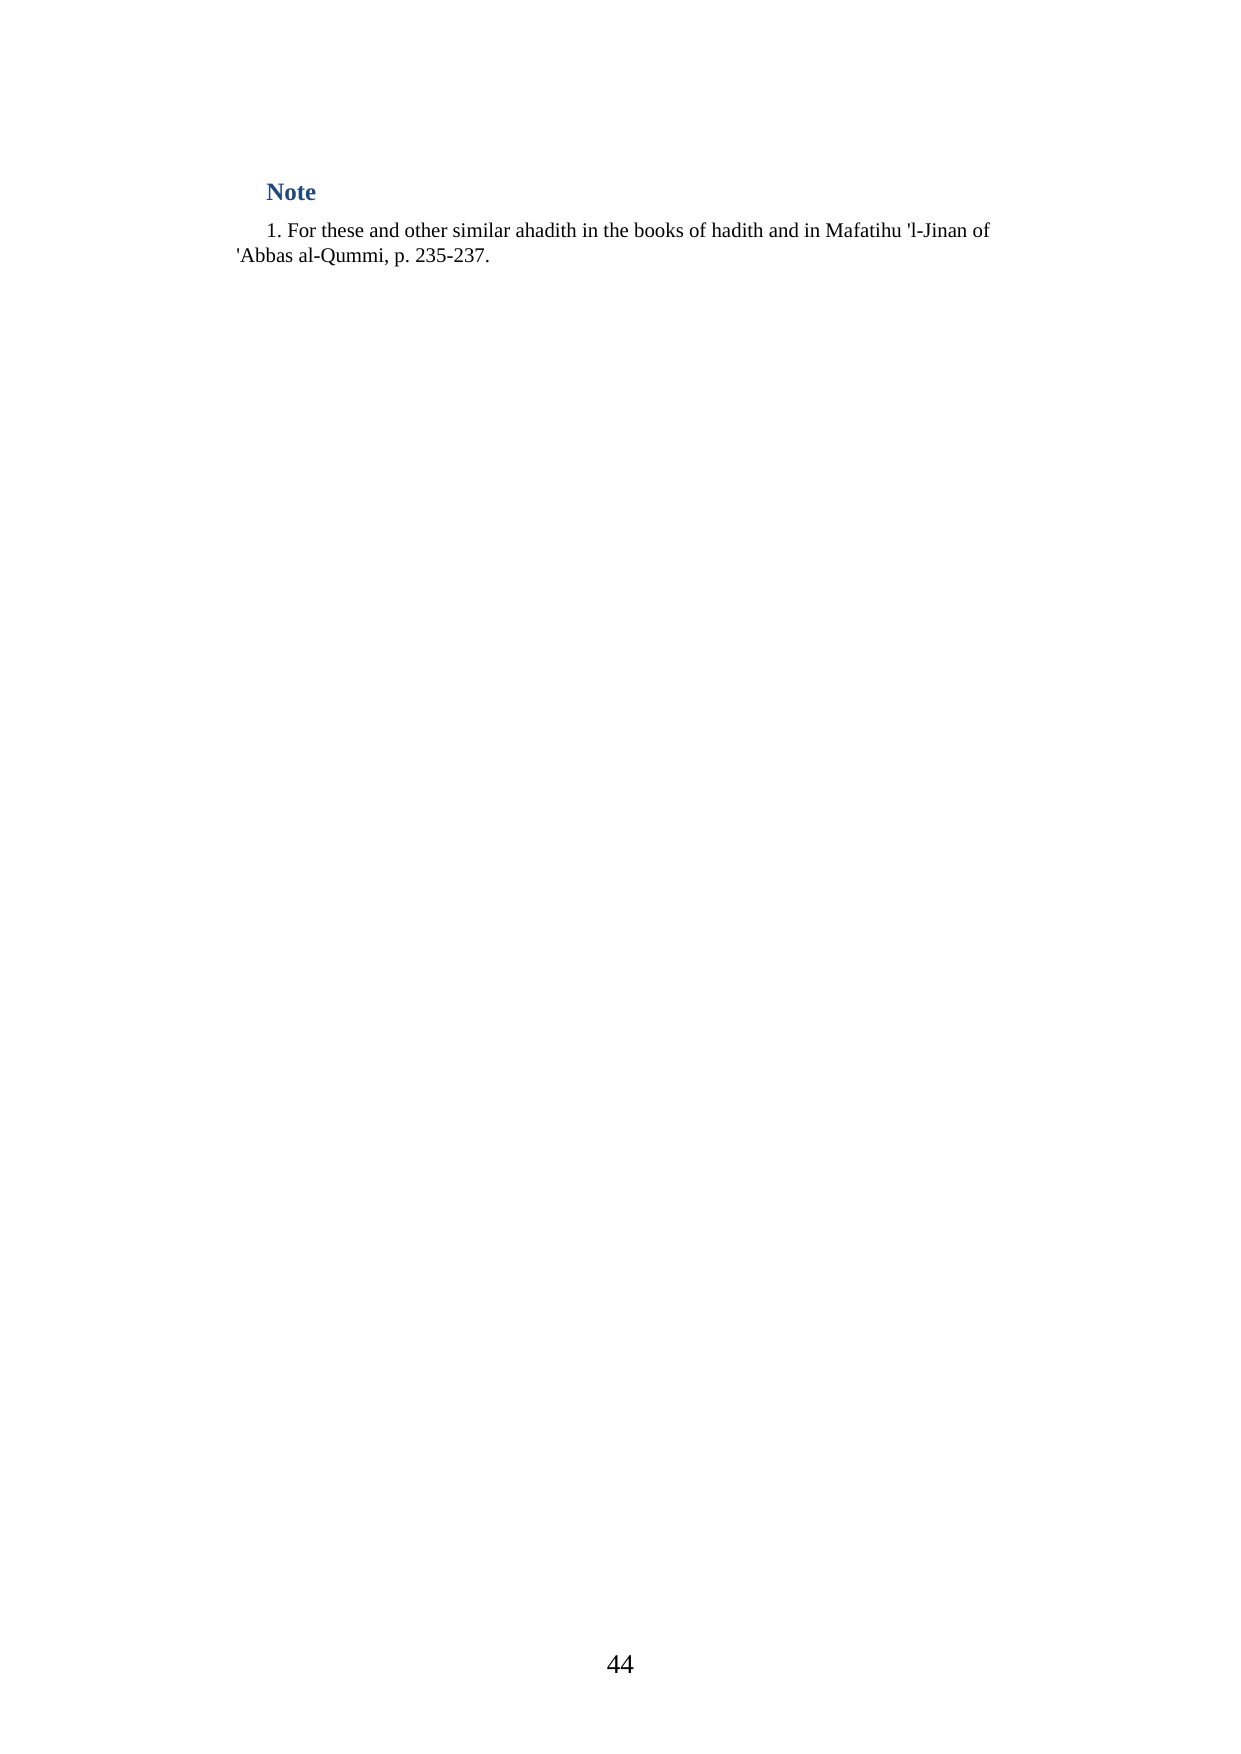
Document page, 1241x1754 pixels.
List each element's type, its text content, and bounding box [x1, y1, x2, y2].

subtitle Note [236, 177, 1004, 206]
text 1. For these and other similar ahadith in the books of hadith and in Mafatihu 'l-Jinan of 'Abbas al-Qummi, p. 235-237. [236, 218, 1004, 267]
